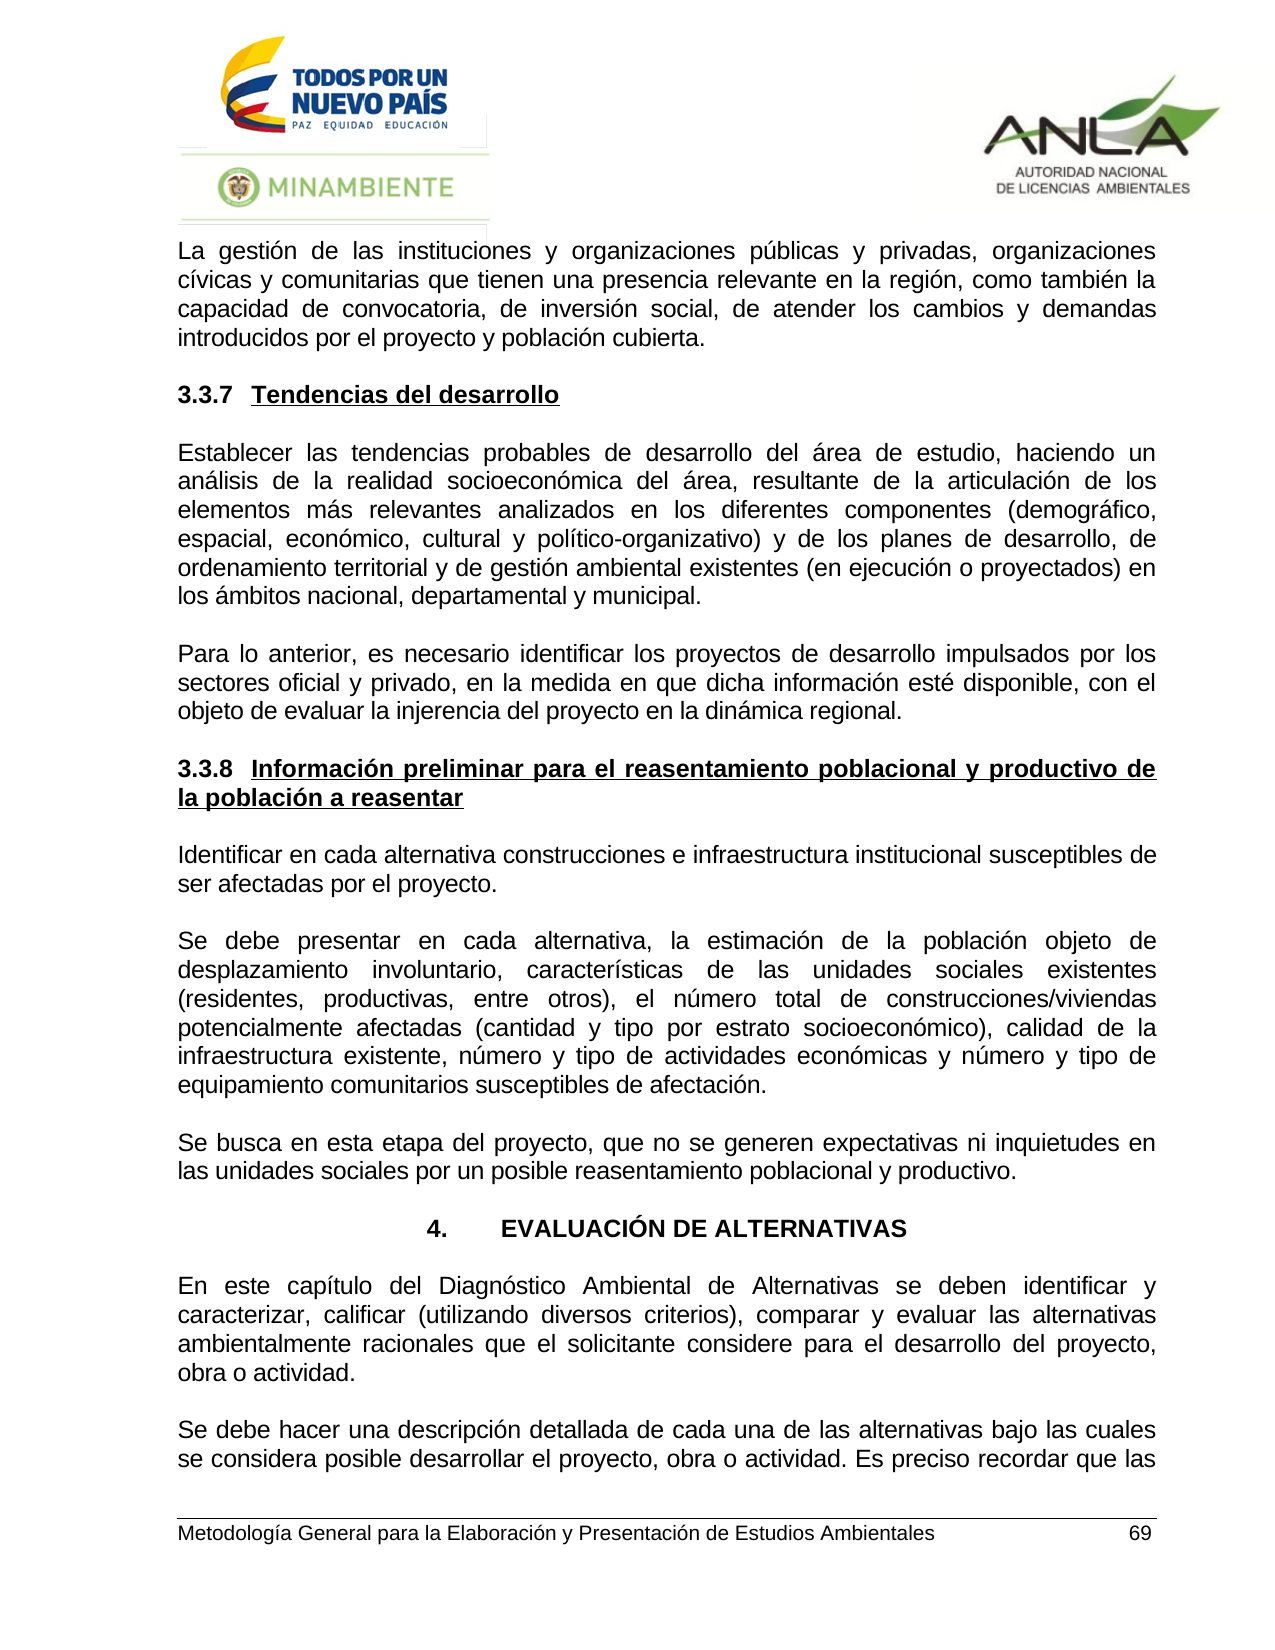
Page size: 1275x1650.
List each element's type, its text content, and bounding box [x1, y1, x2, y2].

list La gestión de las instituciones y organizaciones públicas y privadas, organizaciones cívicas y comunitarias que tienen una presencia relevante en la región, como también la capacidad de convocatoria, de inversión social, de atender los cambios y demandas introducidos por el proyecto y población cubierta. [177, 236, 1157, 351]
picture [915, 61, 1275, 216]
list En este capítulo del Diagnóstico Ambiental de Alternativas se deben identificar y caracterizar, calificar (utilizando diversos criterios), comparar y evaluar las alternativas ambientalmente racionales que el solicitante considere para el desarrollo del proyecto, obra o actividad. [177, 1271, 1157, 1386]
list Establecer las tendencias probables de desarrollo del área de estudio, haciendo un análisis de la realidad socioeconómica del área, resultante de la articulación de los elementos más relevantes analizados en los diferentes componentes (demográfico, espacial, económico, cultural y político-organizativo) y de los planes de desarrollo, de ordenamiento territorial y de gestión ambiental existentes (en ejecución o proyectados) en los ámbitos nacional, departamental y municipal. [177, 437, 1157, 610]
list Se debe presentar en cada alternativa, la estimación de la población objeto de desplazamiento involuntario, características de las unidades sociales existentes (residentes, productivas, entre otros), el número total de construcciones/viviendas potencialmente afectadas (cantidad y tipo por estrato socioeconómico), calidad de la infraestructura existente, número y tipo de actividades económicas y número y tipo de equipamiento comunitarios susceptibles de afectación. [177, 926, 1157, 1099]
subtitle Información preliminar para el reasentamiento poblacional y productivo de la población a reasentar [177, 754, 1157, 811]
list Para lo anterior, es necesario identificar los proyectos de desarrollo impulsados por los sectores oficial y privado, en la medida en que dicha información esté disponible, con el objeto de evaluar la injerencia del proyecto en la dinámica regional. [177, 639, 1157, 725]
list Se busca en esta etapa del proyecto, que no se generen expectativas ni inquietudes en las unidades sociales por un posible reasentamiento poblacional y productivo. [177, 1127, 1157, 1185]
subtitle EVALUACIÓN DE ALTERNATIVAS [177, 1214, 1157, 1242]
picture [178, 26, 493, 236]
list Identificar en cada alternativa construcciones e infraestructura institucional susceptibles de ser afectadas por el proyecto. [177, 840, 1157, 897]
subtitle Tendencias del desarrollo [177, 380, 1157, 409]
